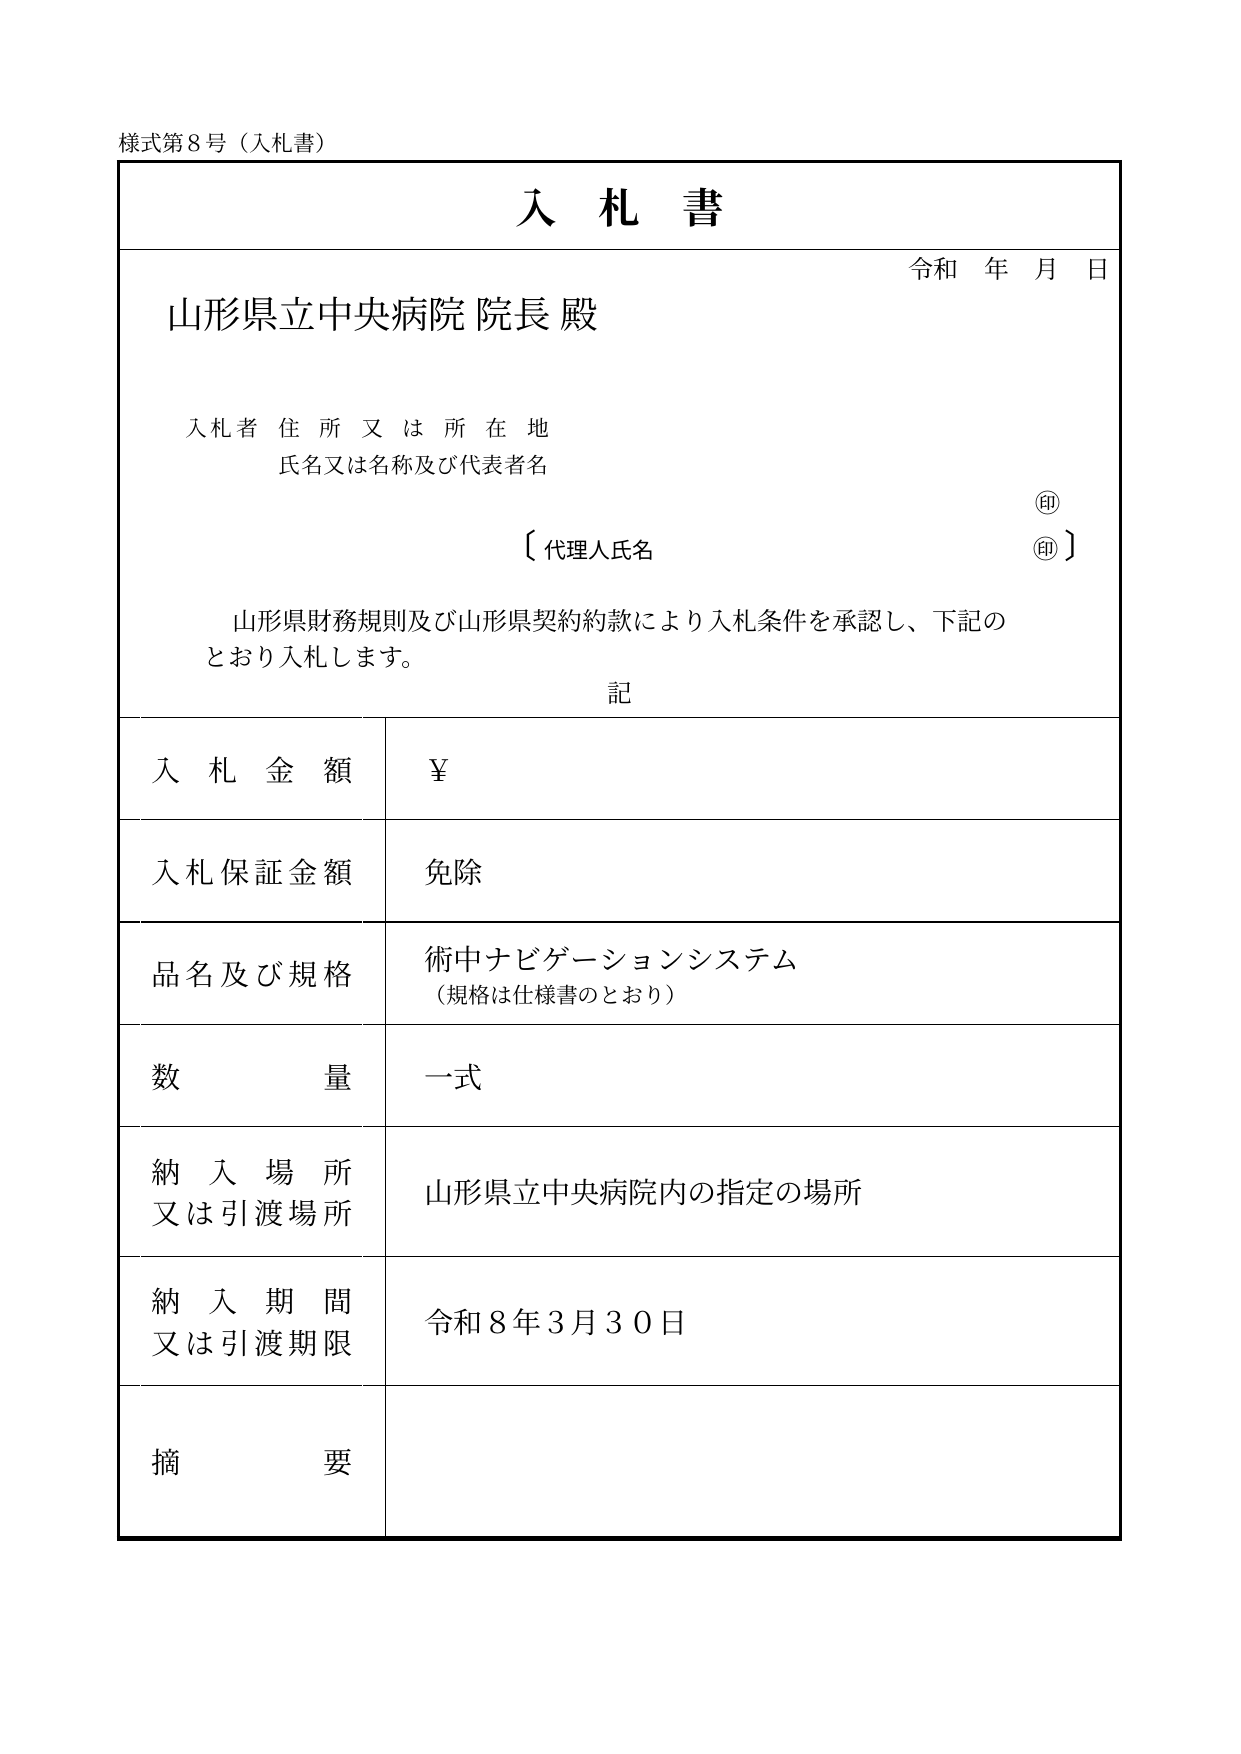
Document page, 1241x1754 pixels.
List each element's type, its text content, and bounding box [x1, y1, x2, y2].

table_cell 山形県立中央病院内の指定の場所 [386, 1127, 1119, 1256]
text 様式第８号（入札書） [118, 118, 1122, 160]
table_cell ￥ [386, 718, 1119, 819]
table_cell 品名及び規格 [141, 923, 362, 1024]
table_header 入 札 書 [120, 163, 1119, 249]
table_cell [363, 1386, 385, 1536]
table_cell [363, 1127, 385, 1256]
table_cell [363, 1025, 385, 1126]
table_cell [120, 1025, 140, 1126]
table_cell [120, 1127, 140, 1256]
table_cell [120, 923, 140, 1024]
table_cell 令和 年 月 日 山形県立中央病院 院長 殿 [120, 250, 1119, 482]
table_cell [120, 820, 140, 921]
table_cell 令和８年３月３０日 [386, 1257, 1119, 1385]
table_cell [363, 718, 385, 819]
table_cell 入札金額 [141, 718, 362, 819]
table_cell 納入場所 又は引渡場所 [141, 1127, 362, 1256]
table_cell ㊞ 〔 代理人氏名 ㊞ 〕 山形県財務規則及び山形県契約約款により入札条件を承認し、下記の とおり入札します。 記 [120, 484, 1119, 717]
table_cell 免除 [386, 820, 1119, 921]
table_cell 入札保証金額 [141, 820, 362, 921]
table_cell [363, 923, 385, 1024]
table_cell [120, 1257, 140, 1385]
table_cell 摘要 [141, 1386, 362, 1536]
table_cell 術中ナビゲーションシステム （規格は仕様書のとおり） [386, 923, 1119, 1024]
table_cell [120, 1386, 140, 1536]
table_cell 納入期間 又は引渡期限 [141, 1257, 362, 1385]
table_cell [120, 718, 140, 819]
table_cell [363, 820, 385, 921]
table_cell [386, 1386, 1119, 1536]
table_cell 一式 [386, 1025, 1119, 1126]
table_cell 数量 [141, 1025, 362, 1126]
table_cell [363, 1257, 385, 1385]
